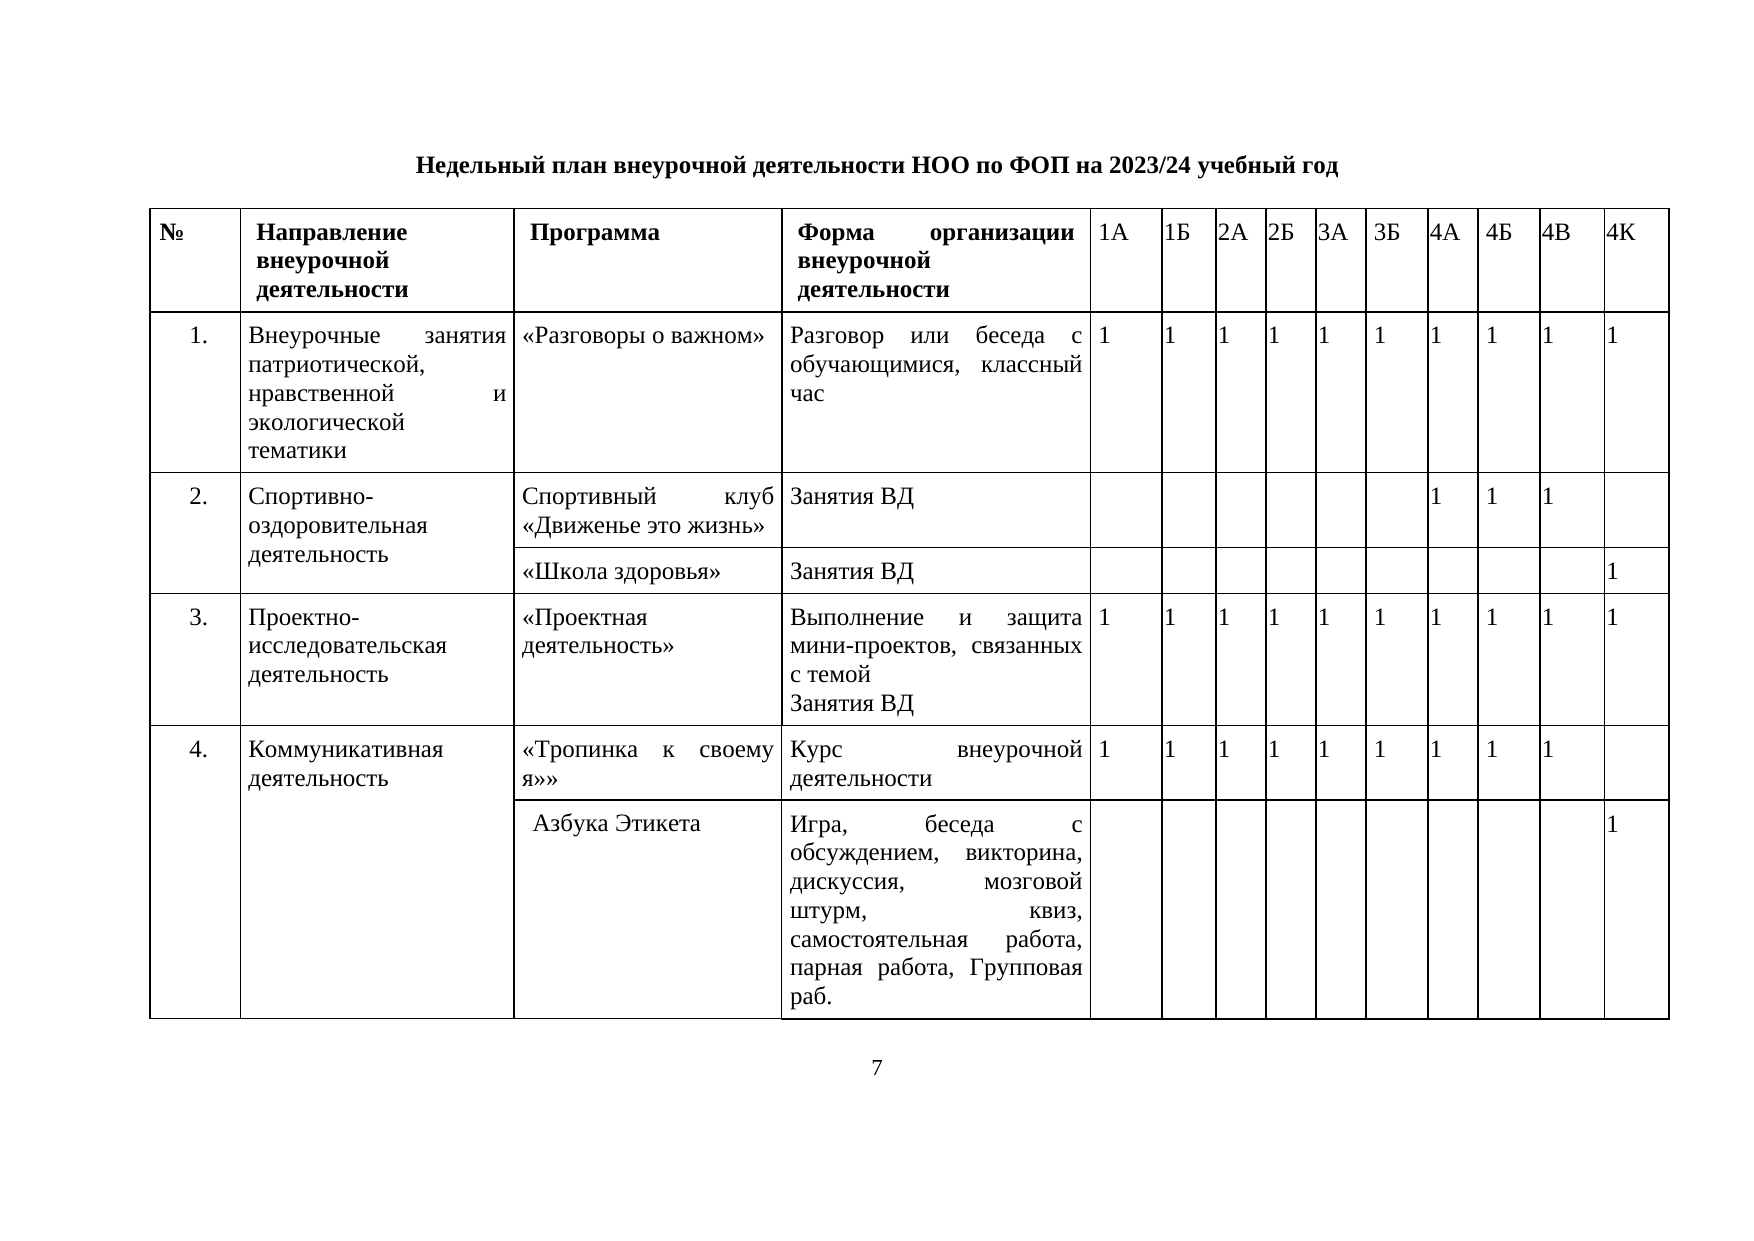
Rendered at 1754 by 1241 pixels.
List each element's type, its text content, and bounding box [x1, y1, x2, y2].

table_header Направление внеурочной деятельности [241, 209, 513, 311]
table_cell Занятия ВД [783, 548, 1090, 592]
table_cell [1163, 473, 1215, 547]
table_cell [151, 726, 240, 1018]
table_cell 1 [1541, 594, 1604, 725]
table_cell 1 [1367, 594, 1427, 725]
table_cell [1429, 801, 1477, 1018]
table_cell 1 [1267, 594, 1315, 725]
table_cell [1367, 548, 1427, 592]
table_cell «Школа здоровья» [515, 548, 781, 592]
table_cell 1 [1479, 726, 1539, 799]
table_cell Азбука Этикета [515, 801, 781, 1018]
table_header 1Б [1163, 209, 1215, 311]
table_cell 1 [1217, 594, 1265, 725]
table_cell Курс внеурочной деятельности [782, 726, 1090, 799]
table_cell [1163, 801, 1215, 1018]
table_cell 1 [1317, 726, 1365, 799]
text Недельный план внеурочной деятельности НОО по ФОП на 2023/24 учебный год [150, 150, 1604, 179]
table_cell [1267, 473, 1315, 547]
table_cell Внеурочные занятия патриотической, нравственной и экологической тематики [241, 313, 513, 472]
table_cell 1 [1091, 313, 1161, 472]
table_cell 1 [1605, 594, 1668, 725]
table_cell [1317, 548, 1365, 592]
table_cell 1 [1605, 313, 1668, 472]
table_cell [1091, 473, 1161, 547]
table_cell [1479, 801, 1539, 1018]
table_cell Занятия ВД [783, 473, 1090, 547]
table_cell [1217, 473, 1265, 547]
table_cell [151, 594, 240, 725]
table_cell 1 [1163, 594, 1215, 725]
table_cell 1 [1479, 313, 1539, 472]
table_cell 1 [1541, 473, 1604, 547]
table_cell Коммуникативная деятельность [241, 726, 513, 1018]
table_cell [1605, 473, 1668, 547]
table_cell 1 [1317, 594, 1365, 725]
table_cell [1541, 801, 1604, 1018]
table_header 2А [1217, 209, 1265, 311]
table_header 4К [1605, 209, 1668, 311]
table_cell Проектно-исследовательская деятельность [241, 594, 513, 725]
table_cell [151, 473, 240, 592]
table_header 3А [1317, 209, 1365, 311]
table_header 4Б [1479, 209, 1539, 311]
table_header № [151, 209, 240, 311]
table_cell 1 [1605, 548, 1668, 592]
table_cell Спортивный клуб «Движенье это жизнь» [515, 473, 781, 547]
table_header 4В [1541, 209, 1604, 311]
table_cell 1 [1429, 473, 1477, 547]
table_cell [1217, 548, 1265, 592]
table_cell 1 [1163, 313, 1215, 472]
table_cell «Проектная деятельность» [515, 594, 781, 725]
table_cell 1 [1267, 726, 1315, 799]
table_cell [1317, 801, 1365, 1018]
table_cell 1 [1267, 313, 1315, 472]
table_cell [1091, 801, 1161, 1018]
table_cell 1 [1479, 594, 1539, 725]
table_header 2Б [1267, 209, 1315, 311]
table_cell 1 [1217, 313, 1265, 472]
table_header Форма организации внеурочной деятельности [783, 209, 1090, 311]
table_cell [1429, 548, 1477, 592]
table_cell 1 [1541, 313, 1604, 472]
table_cell 1 [1541, 726, 1604, 799]
table_cell [151, 313, 240, 472]
table_cell Игра, беседа с обсуждением, викторина, дискуссия, мозговой штурм, квиз, самостоятельная работа, парная работа, Групповая раб. [782, 801, 1090, 1018]
table_cell [1267, 801, 1315, 1018]
table_cell [1367, 473, 1427, 547]
table_cell Разговор или беседа с обучающимися, классный час [783, 313, 1090, 472]
table_cell 1 [1479, 473, 1539, 547]
table_header 1А [1091, 209, 1161, 311]
table_cell «Тропинка к своему я»» [515, 726, 781, 799]
table_cell [1163, 548, 1215, 592]
table_cell Выполнение и защита мини-проектов, связанных с темой Занятия ВД [783, 594, 1090, 725]
table_cell 1 [1163, 726, 1215, 799]
table_cell [1479, 548, 1539, 592]
table_cell [1541, 548, 1604, 592]
table_header 4А [1429, 209, 1477, 311]
table_cell 1 [1605, 801, 1668, 1018]
table_cell 1 [1317, 313, 1365, 472]
table_cell [1217, 801, 1265, 1018]
table_cell Спортивно-оздоровительная деятельность [241, 473, 513, 592]
table_cell 1 [1367, 313, 1427, 472]
table_cell 1 [1429, 726, 1477, 799]
table_cell [1091, 548, 1161, 592]
table_cell [1317, 473, 1365, 547]
table_cell 1 [1429, 594, 1477, 725]
table_header 3Б [1367, 209, 1427, 311]
table_cell 1 [1367, 726, 1427, 799]
table_header Программа [515, 209, 781, 311]
table_cell 1 [1429, 313, 1477, 472]
table_cell «Разговоры о важном» [515, 313, 781, 472]
table_cell [1267, 548, 1315, 592]
table_cell 1 [1091, 726, 1161, 799]
table_cell [1605, 726, 1668, 799]
table_cell 1 [1217, 726, 1265, 799]
table_cell 1 [1091, 594, 1161, 725]
table_cell [1367, 801, 1427, 1018]
